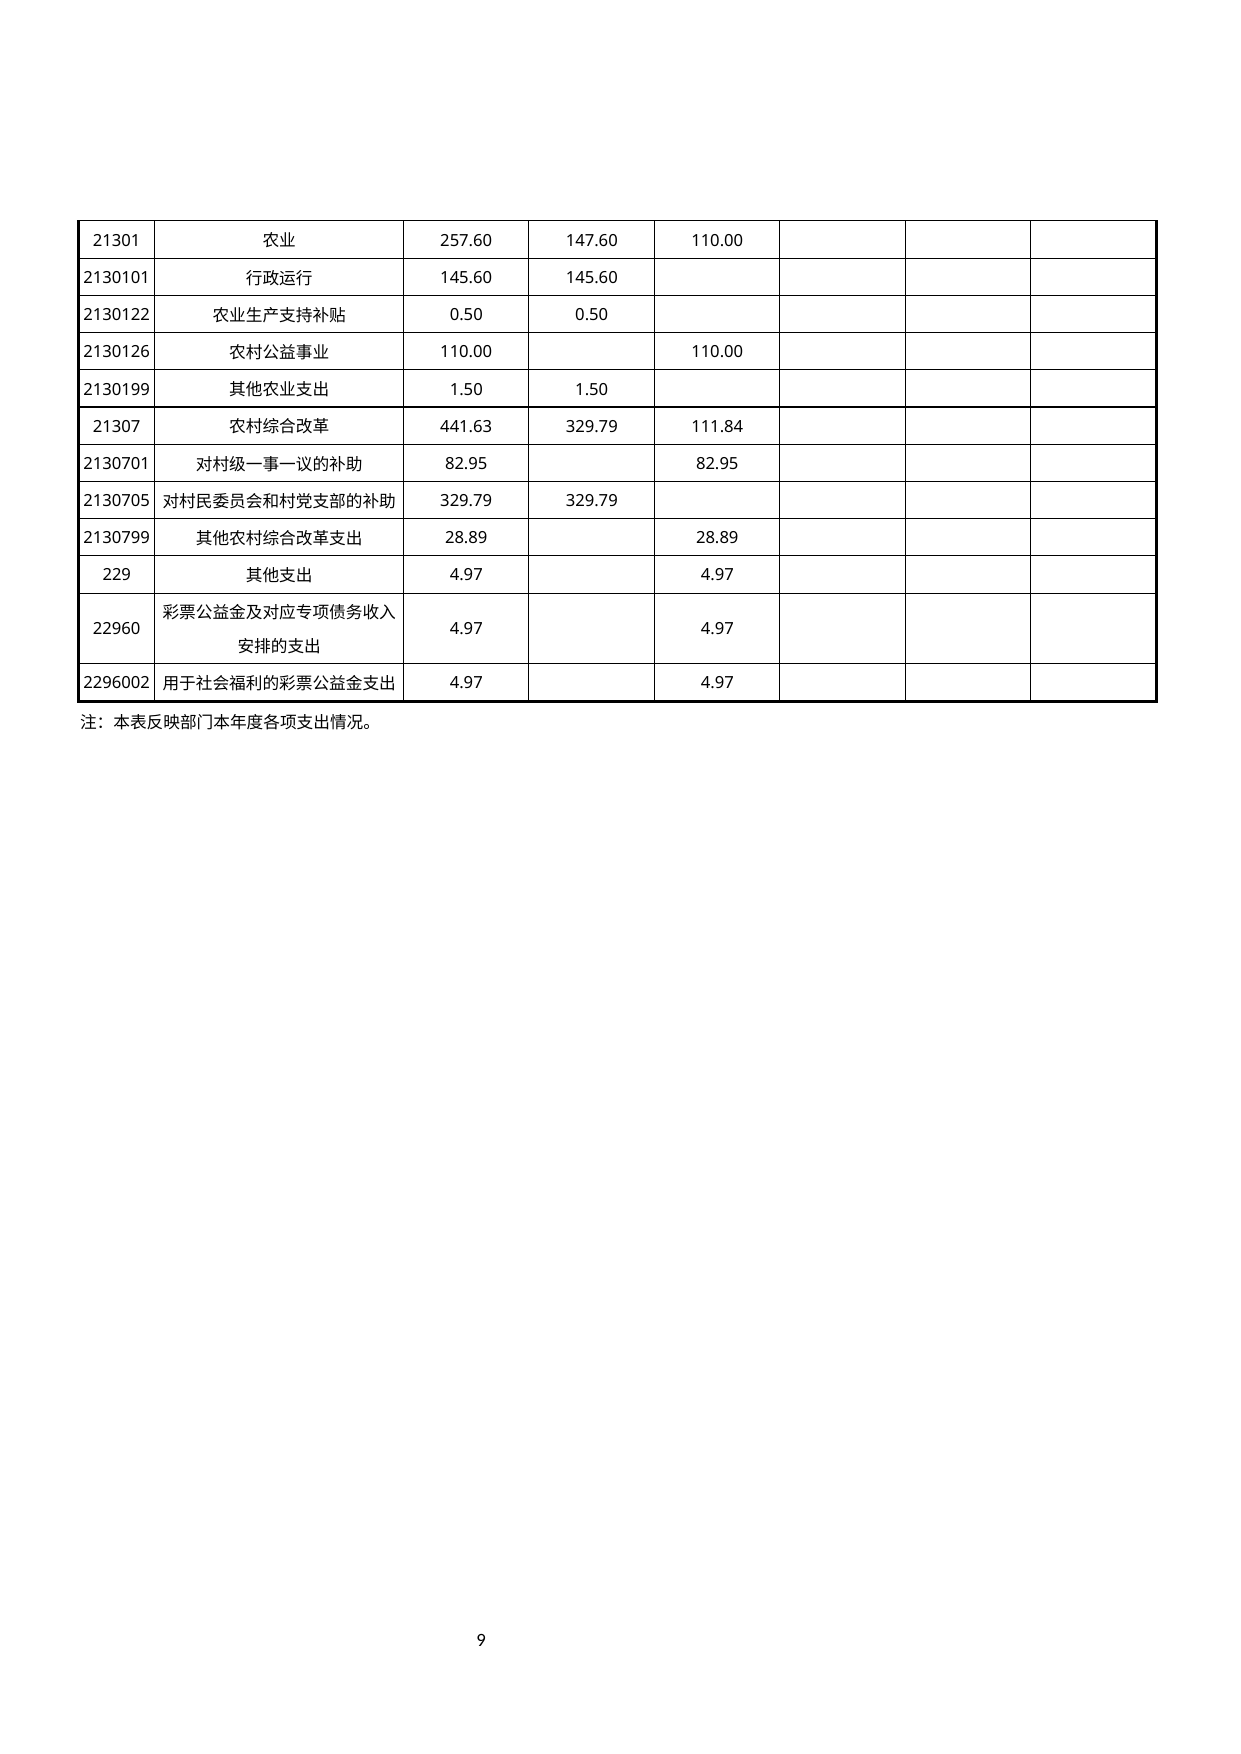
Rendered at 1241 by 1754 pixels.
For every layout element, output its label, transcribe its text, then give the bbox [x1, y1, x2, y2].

table_cell 28.89 [404, 519, 528, 555]
table_cell 2296002 [80, 664, 154, 700]
table_cell [906, 370, 1030, 406]
table_cell 82.95 [404, 445, 528, 481]
table_cell [1031, 445, 1155, 481]
table_cell 2130101 [80, 259, 154, 295]
table_cell [780, 259, 905, 295]
table_cell 145.60 [529, 259, 654, 295]
table_cell [780, 221, 905, 258]
table_cell 329.79 [404, 482, 528, 518]
table_cell [1031, 259, 1155, 295]
table_cell [906, 259, 1030, 295]
table_cell 注：本表反映部门本年度各项支出情况。 [78, 703, 1156, 739]
table_cell [906, 556, 1030, 592]
table_cell [780, 408, 905, 444]
table_cell 4.97 [655, 594, 779, 663]
table_cell 0.50 [404, 296, 528, 332]
table_cell 彩票公益金及对应专项债务收入安排的支出 [155, 594, 403, 663]
table_cell [655, 259, 779, 295]
table_cell [529, 556, 654, 592]
table_cell 其他农业支出 [155, 370, 403, 406]
table_cell 农业 [155, 221, 403, 258]
table_cell [780, 664, 905, 700]
table_cell 2130122 [80, 296, 154, 332]
table_cell 农村公益事业 [155, 333, 403, 369]
table_cell 329.79 [529, 408, 654, 444]
table_cell [780, 556, 905, 592]
table_cell 110.00 [404, 333, 528, 369]
table_cell 4.97 [404, 556, 528, 592]
table_cell 21301 [80, 221, 154, 258]
table_cell 257.60 [404, 221, 528, 258]
table_cell 110.00 [655, 333, 779, 369]
table_cell [780, 445, 905, 481]
table_cell 对村级一事一议的补助 [155, 445, 403, 481]
table_cell [1031, 556, 1155, 592]
table_cell 111.84 [655, 408, 779, 444]
table_cell 1.50 [404, 370, 528, 406]
table_cell [906, 594, 1030, 663]
table_cell [1031, 594, 1155, 663]
table_cell [780, 519, 905, 555]
table_cell [906, 519, 1030, 555]
table_cell [1031, 296, 1155, 332]
table_cell [780, 296, 905, 332]
table_cell 其他农村综合改革支出 [155, 519, 403, 555]
table_cell 行政运行 [155, 259, 403, 295]
table_cell [655, 482, 779, 518]
table_cell [655, 370, 779, 406]
table_cell 用于社会福利的彩票公益金支出 [155, 664, 403, 700]
table_cell [906, 408, 1030, 444]
table_cell 2130701 [80, 445, 154, 481]
table_cell [529, 519, 654, 555]
table_cell [780, 333, 905, 369]
table_cell [1031, 333, 1155, 369]
table_cell 0.50 [529, 296, 654, 332]
table_cell 229 [80, 556, 154, 592]
table_cell [1031, 519, 1155, 555]
table_cell [529, 594, 654, 663]
table_cell [529, 664, 654, 700]
table_cell 28.89 [655, 519, 779, 555]
table_cell [1031, 408, 1155, 444]
table_cell [529, 333, 654, 369]
table_cell 2130705 [80, 482, 154, 518]
table_cell [906, 296, 1030, 332]
table_cell 145.60 [404, 259, 528, 295]
table_cell [1031, 221, 1155, 258]
table_cell [780, 370, 905, 406]
table_cell 2130799 [80, 519, 154, 555]
table_cell [1031, 664, 1155, 700]
table_cell 2130199 [80, 370, 154, 406]
table_cell [1031, 370, 1155, 406]
table_cell 农村综合改革 [155, 408, 403, 444]
table_cell 147.60 [529, 221, 654, 258]
table_cell 其他支出 [155, 556, 403, 592]
table_cell [906, 664, 1030, 700]
table_cell 21307 [80, 408, 154, 444]
table_cell [906, 333, 1030, 369]
table_cell 82.95 [655, 445, 779, 481]
table_cell [655, 296, 779, 332]
table_cell 1.50 [529, 370, 654, 406]
table_cell [906, 221, 1030, 258]
table_cell 对村民委员会和村党支部的补助 [155, 482, 403, 518]
table_cell 329.79 [529, 482, 654, 518]
table_cell 4.97 [655, 556, 779, 592]
table_cell 4.97 [404, 594, 528, 663]
table_cell [1031, 482, 1155, 518]
table_cell 2130126 [80, 333, 154, 369]
table_cell [780, 594, 905, 663]
table_cell 22960 [80, 594, 154, 663]
table_cell 农业生产支持补贴 [155, 296, 403, 332]
table_cell 110.00 [655, 221, 779, 258]
table_cell [529, 445, 654, 481]
table_cell [906, 445, 1030, 481]
table_cell [780, 482, 905, 518]
table_cell [906, 482, 1030, 518]
table_cell 4.97 [404, 664, 528, 700]
table_cell 4.97 [655, 664, 779, 700]
table_cell 441.63 [404, 408, 528, 444]
